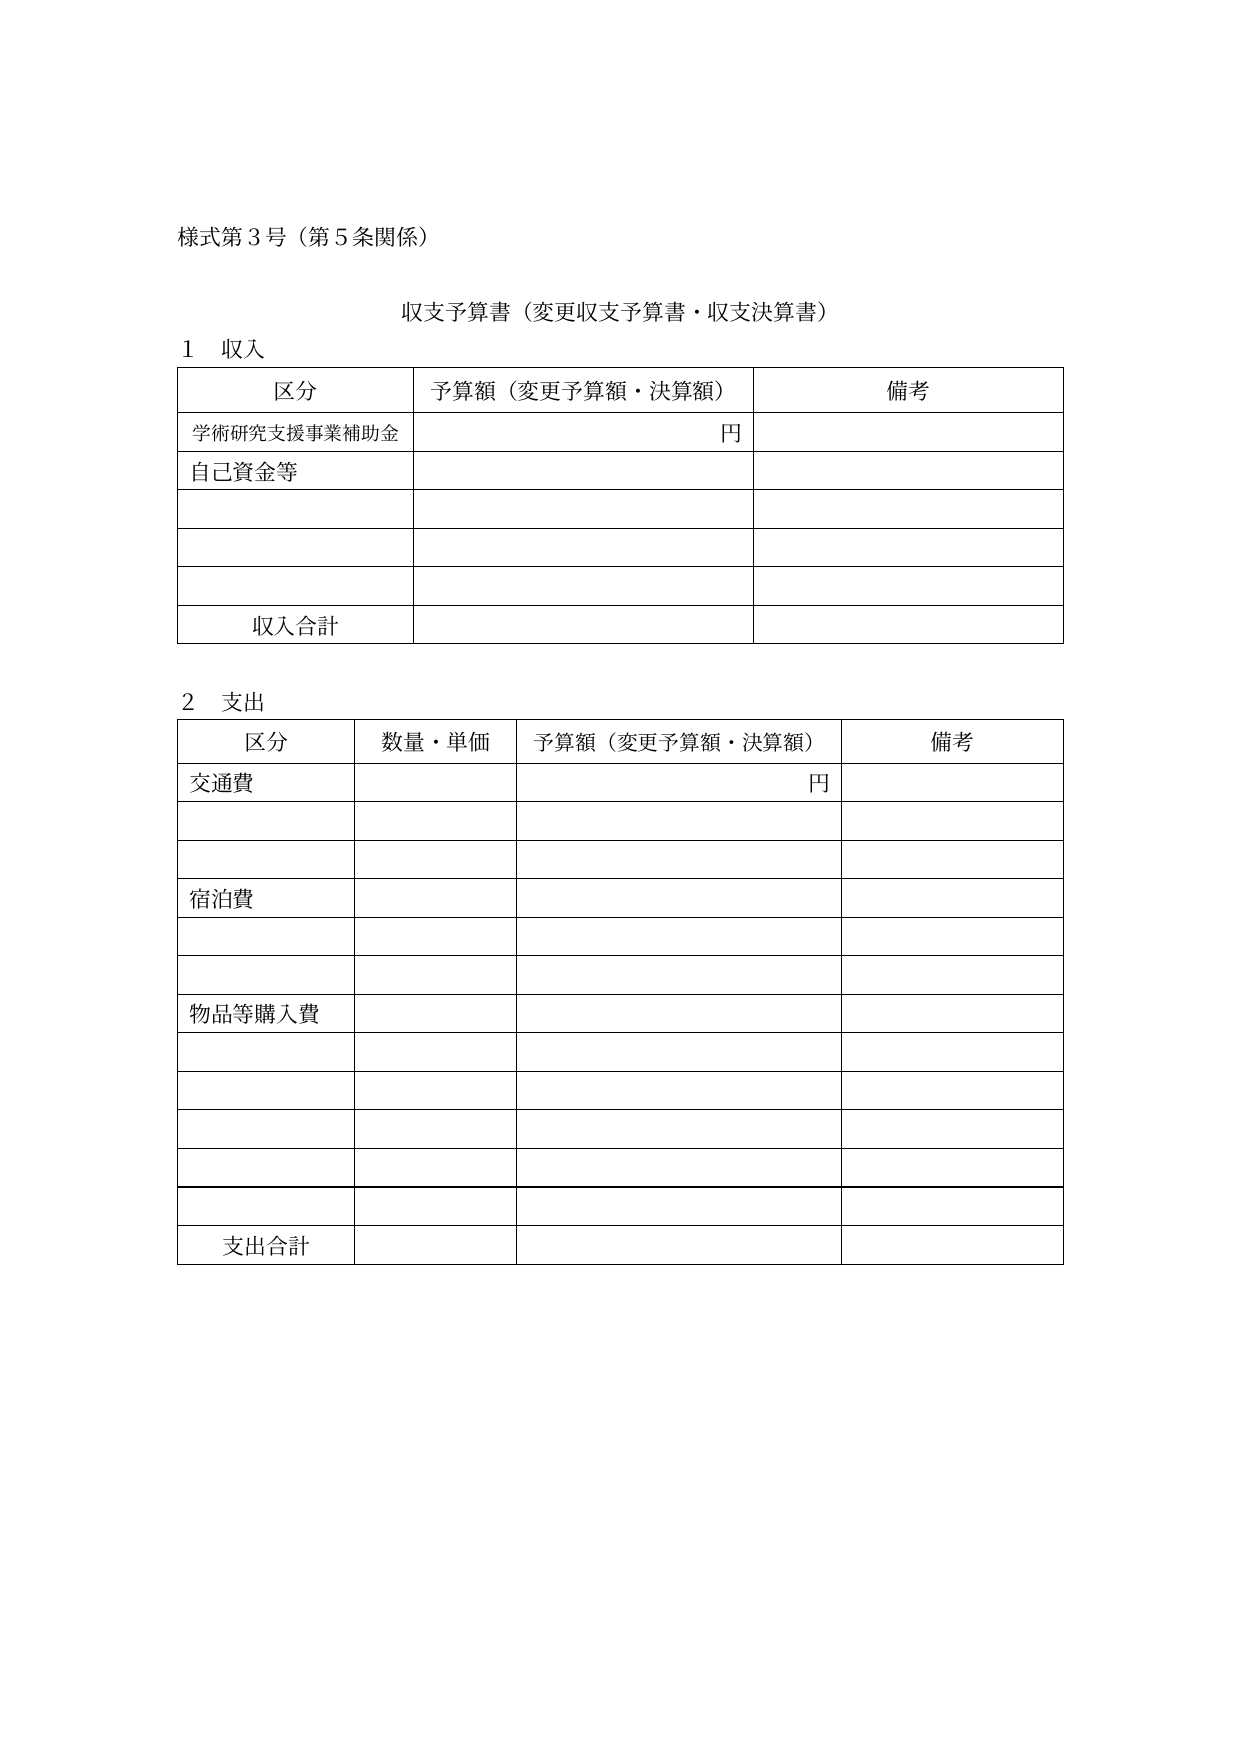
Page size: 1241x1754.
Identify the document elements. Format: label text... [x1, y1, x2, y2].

table_cell 学術研究支援事業補助金 [178, 413, 413, 451]
table_cell [355, 1226, 516, 1263]
text 収支予算書（変更収支予算書・収支決算書） [177, 292, 1063, 329]
table_cell [517, 879, 841, 917]
table_cell [517, 995, 841, 1032]
table_cell [842, 802, 1063, 839]
table_cell [754, 452, 1063, 489]
table_cell [178, 567, 413, 605]
table_cell [178, 1149, 354, 1186]
table_cell [842, 995, 1063, 1032]
table_cell [517, 1110, 841, 1148]
table_cell [414, 567, 753, 605]
table_header 区分 [178, 720, 354, 762]
table_cell [178, 490, 413, 528]
table_cell [178, 1110, 354, 1148]
table_header 予算額（変更予算額・決算額） [414, 368, 753, 412]
table_cell [414, 529, 753, 566]
table_cell [414, 606, 753, 643]
table_cell 円 [517, 764, 841, 801]
table_cell [842, 1188, 1063, 1225]
table_cell [842, 918, 1063, 955]
table_cell [754, 490, 1063, 528]
table_cell [842, 956, 1063, 994]
table_cell [355, 802, 516, 839]
table_cell [355, 995, 516, 1032]
table_cell [355, 918, 516, 955]
table_cell 支出合計 [178, 1226, 354, 1263]
table_cell [517, 1226, 841, 1263]
table_cell [178, 1188, 354, 1225]
table_cell [754, 413, 1063, 451]
table_cell [517, 956, 841, 994]
table_cell [754, 567, 1063, 605]
table_cell [178, 1033, 354, 1071]
table_cell 交通費 [178, 764, 354, 801]
table_cell [355, 1033, 516, 1071]
table_header 区分 [178, 368, 413, 412]
table_cell [178, 1072, 354, 1109]
table_cell [517, 1188, 841, 1225]
table_cell [842, 1033, 1063, 1071]
table_cell [754, 529, 1063, 566]
table_cell [517, 1072, 841, 1109]
table_cell [842, 1149, 1063, 1186]
table_header 予算額（変更予算額・決算額） [517, 720, 841, 762]
table_cell [355, 1110, 516, 1148]
table_cell [842, 879, 1063, 917]
table_cell 収入合計 [178, 606, 413, 643]
table_cell 宿泊費 [178, 879, 354, 917]
table_cell [517, 841, 841, 878]
table_cell 円 [414, 413, 753, 451]
table_cell [355, 1149, 516, 1186]
table_cell [842, 841, 1063, 878]
table_cell [355, 841, 516, 878]
table_cell [517, 802, 841, 839]
table_cell [517, 1149, 841, 1186]
table_header 数量・単価 [355, 720, 516, 762]
table_cell [178, 841, 354, 878]
table_header 備考 [754, 368, 1063, 412]
table_cell [178, 956, 354, 994]
table_cell 物品等購入費 [178, 995, 354, 1032]
table_cell [355, 956, 516, 994]
table_cell 自己資金等 [178, 452, 413, 489]
table_cell [414, 490, 753, 528]
table_cell [355, 764, 516, 801]
text 様式第３号（第５条関係） [177, 217, 1063, 254]
text ２ 支出 [177, 682, 1063, 719]
table_cell [842, 1110, 1063, 1148]
table_cell [355, 1072, 516, 1109]
table_cell [517, 918, 841, 955]
table_cell [842, 1226, 1063, 1263]
table_cell [355, 879, 516, 917]
table_cell [178, 529, 413, 566]
table_cell [842, 764, 1063, 801]
table_cell [178, 918, 354, 955]
table_cell [178, 802, 354, 839]
table_cell [754, 606, 1063, 643]
table_cell [355, 1188, 516, 1225]
table_cell [414, 452, 753, 489]
table_cell [517, 1033, 841, 1071]
text １ 収入 [177, 329, 1063, 367]
table_cell [842, 1072, 1063, 1109]
table_header 備考 [842, 720, 1063, 762]
